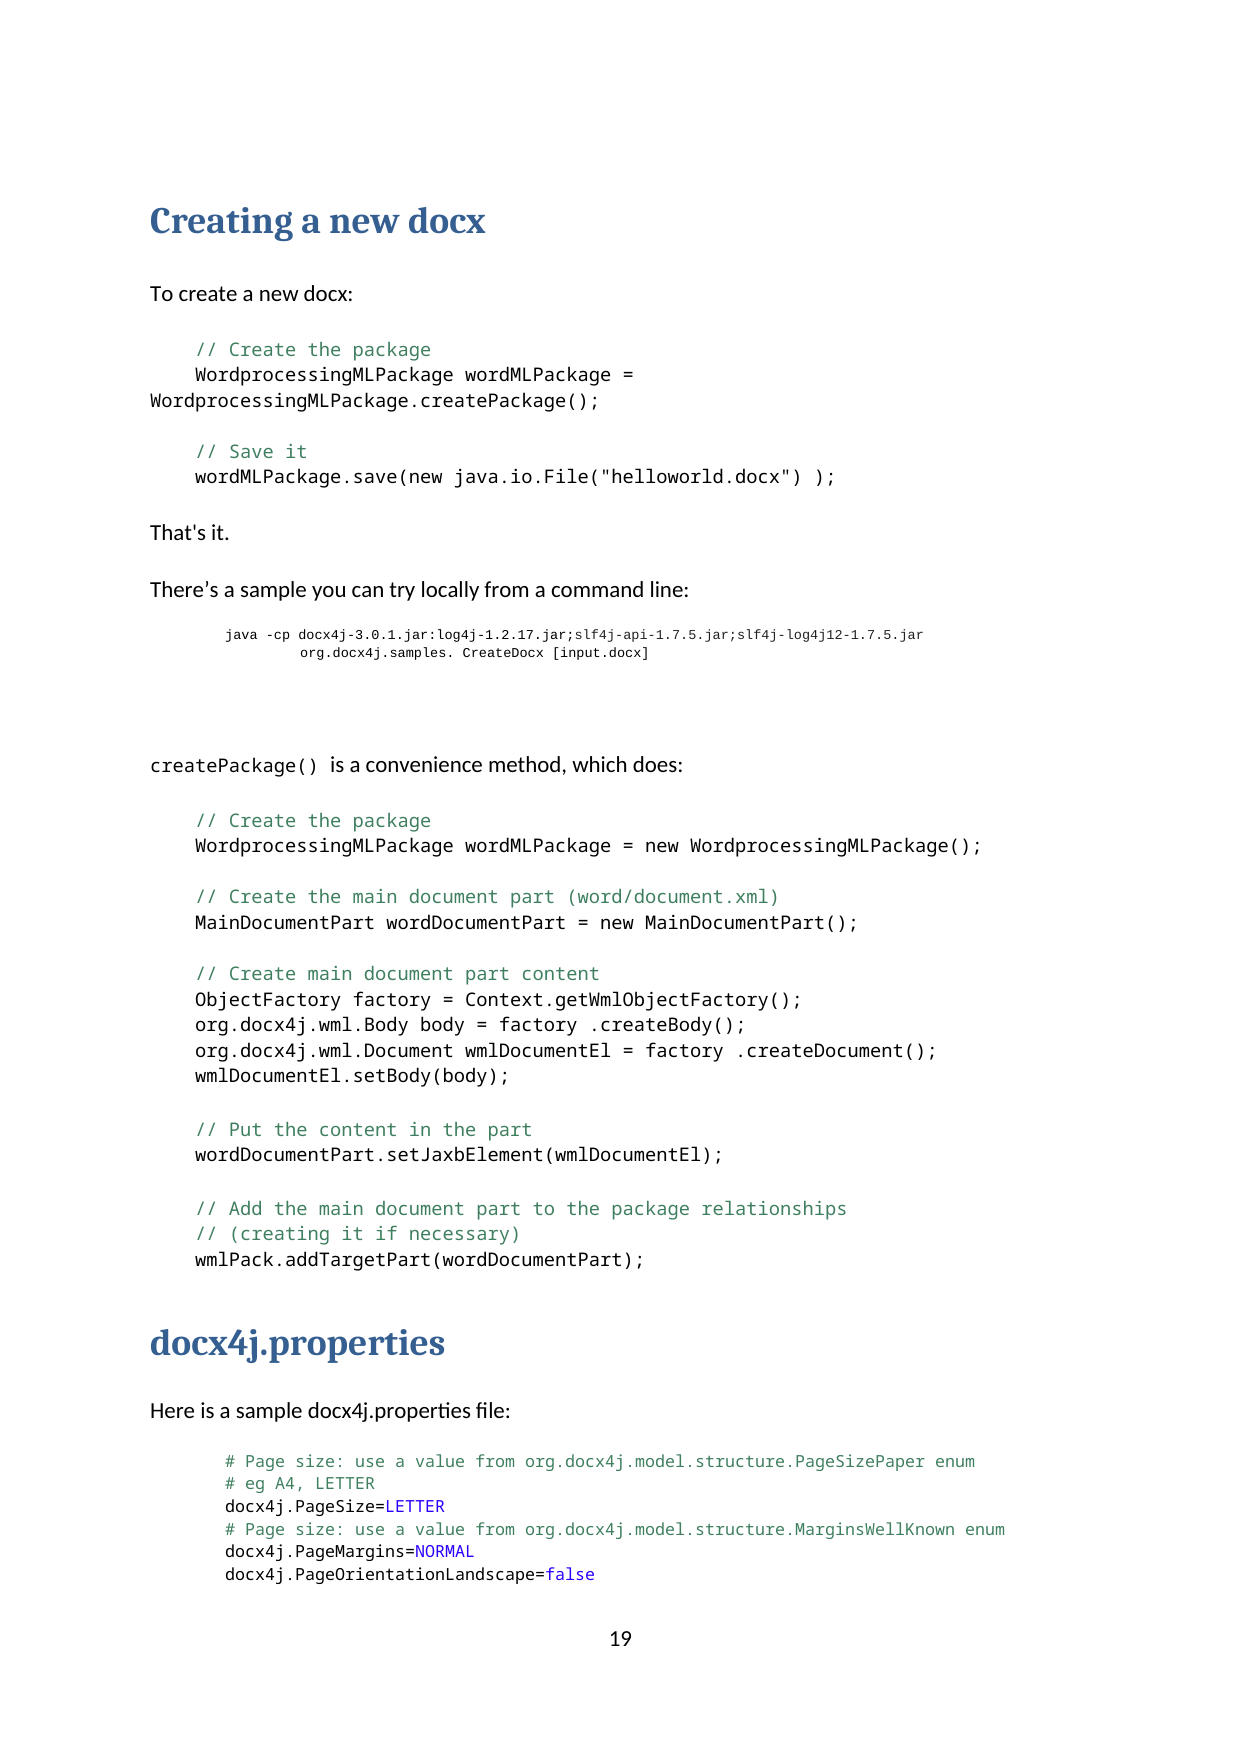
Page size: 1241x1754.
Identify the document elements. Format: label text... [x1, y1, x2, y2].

text wordMLPackage.save(new java.io.File("helloworld.docx") ); [150, 463, 1090, 489]
text docx4j.PageMargins=NORMAL [225, 1540, 1090, 1563]
text wmlPack.addTargetPart(wordDocumentPart); [150, 1246, 1090, 1272]
text org.docx4j.wml.Body body = factory .createBody(); [150, 1011, 1090, 1037]
subtitle docx4j.properties [150, 1322, 1090, 1365]
text docx4j.PageOrientationLandscape=false [225, 1563, 1090, 1585]
text // Add the main document part to the package relationships [150, 1195, 1090, 1221]
subtitle Creating a new docx [150, 200, 1090, 243]
text There’s a sample you can try locally from a command line: [150, 575, 1090, 603]
text # Page size: use a value from org.docx4j.model.structure.MarginsWellKnown enum [225, 1517, 1090, 1540]
text java -cp docx4j-3.0.1.jar:log4j-1.2.17.jar;slf4j-api-1.7.5.jar;slf4j-log4j12-1.7.5.jar org.docx4j.samples. CreateDocx [input.docx] [225, 628, 1090, 661]
text // Create the package [150, 336, 1090, 361]
text wordDocumentPart.setJaxbElement(wmlDocumentEl); [150, 1141, 1090, 1167]
text docx4j.PageSize=LETTER [225, 1494, 1090, 1517]
text // Create the package [150, 807, 1090, 833]
text wmlDocumentEl.setBody(body); [150, 1062, 1090, 1088]
text // (creating it if necessary) [150, 1221, 1090, 1246]
text // Create the main document part (word/document.xml) [150, 884, 1090, 909]
text MainDocumentPart wordDocumentPart = new MainDocumentPart(); [150, 909, 1090, 935]
text createPackage() is a convenience method, which does: [150, 750, 1090, 778]
text // Create main document part content [150, 960, 1090, 986]
text WordprocessingMLPackage wordMLPackage = WordprocessingMLPackage.createPackage(); [150, 361, 1090, 412]
text That's it. [150, 518, 1090, 546]
text WordprocessingMLPackage wordMLPackage = new WordprocessingMLPackage(); [150, 833, 1090, 858]
text // Put the content in the part [150, 1116, 1090, 1141]
text Here is a sample docx4j.properties file: [150, 1396, 1090, 1424]
text # eg A4, LETTER [225, 1472, 1090, 1494]
text # Page size: use a value from org.docx4j.model.structure.PageSizePaper enum [225, 1449, 1090, 1472]
text To create a new docx: [150, 279, 1090, 307]
text // Save it [150, 438, 1090, 463]
text ObjectFactory factory = Context.getWmlObjectFactory(); [150, 986, 1090, 1011]
text org.docx4j.wml.Document wmlDocumentEl = factory .createDocument(); [150, 1037, 1090, 1062]
